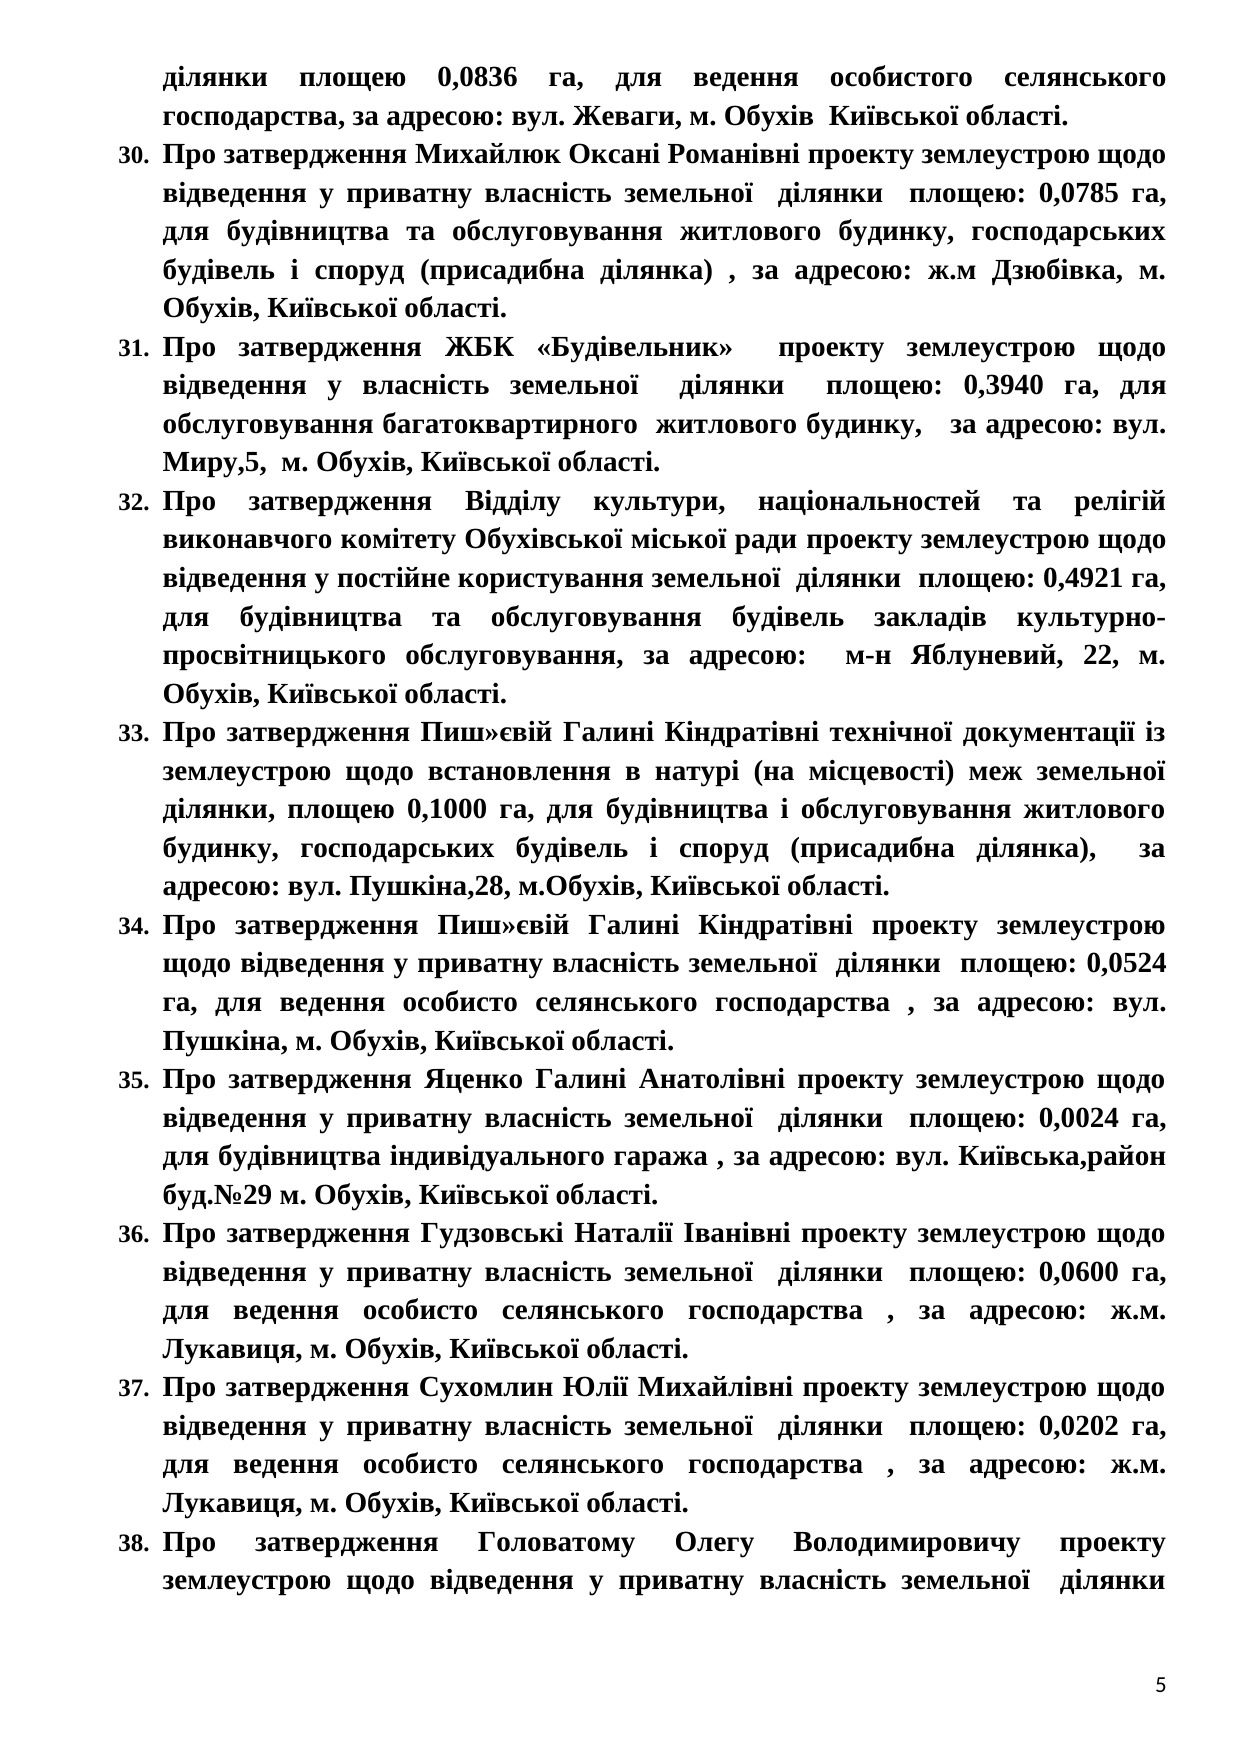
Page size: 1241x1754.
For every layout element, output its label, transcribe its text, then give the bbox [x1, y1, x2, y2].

list Про затвердження ЖБК «Будівельник» проекту землеустрою щодо відведення у власність земельної ділянки площею: 0,3940 га, для обслуговування багатоквартирного житлового будинку, за адресою: вул. Миру,5, м. Обухів, Київської області. [118, 329, 1167, 478]
list Про затвердження Пиш»євій Галині Кіндратівні проекту землеустрою щодо відведення у приватну власність земельної ділянки площею: 0,0524 га, для ведення особисто селянського господарства , за адресою: вул. Пушкіна, м. Обухів, Київської області. [118, 907, 1167, 1056]
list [118, 1524, 1167, 1596]
list Про затвердження Сухомлин Юлії Михайлівні проекту землеустрою щодо відведення у приватну власність земельної ділянки площею: 0,0202 га, для ведення особисто селянського господарства , за адресою: ж.м. Лукавиця, м. Обухів, Київської області. [118, 1369, 1167, 1519]
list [118, 59, 1167, 131]
list Про затвердження Михайлюк Оксані Романівні проекту землеустрою щодо відведення у приватну власність земельної ділянки площею: 0,0785 га, для будівництва та обслуговування житлового будинку, господарських будівель і споруд (присадибна ділянка) , за адресою: ж.м Дзюбівка, м. Обухів, Київської області. [118, 136, 1167, 324]
list Про затвердження Відділу культури, національностей та релігій виконавчого комітету Обухівської міської ради проекту землеустрою щодо відведення у постійне користування земельної ділянки площею: 0,4921 га, для будівництва та обслуговування будівель закладів культурно-просвітницького обслуговування, за адресою: м-н Яблуневий, 22, м. Обухів, Київської області. [118, 483, 1167, 709]
list Про затвердження Пиш»євій Галині Кіндратівні технічної документації із землеустрою щодо встановлення в натурі (на місцевості) меж земельної ділянки, площею 0,1000 га, для будівництва і обслуговування житлового будинку, господарських будівель і споруд (присадибна ділянка), за адресою: вул. Пушкіна,28, м.Обухів, Київської області. [118, 714, 1167, 902]
list Про затвердження Яценко Галині Анатолівні проекту землеустрою щодо відведення у приватну власність земельної ділянки площею: 0,0024 га, для будівництва індивідуального гаража , за адресою: вул. Київська,район буд.№29 м. Обухів, Київської області. [118, 1061, 1167, 1210]
list Про затвердження Гудзовські Наталії Іванівні проекту землеустрою щодо відведення у приватну власність земельної ділянки площею: 0,0600 га, для ведення особисто селянського господарства , за адресою: ж.м. Лукавиця, м. Обухів, Київської області. [118, 1215, 1167, 1364]
